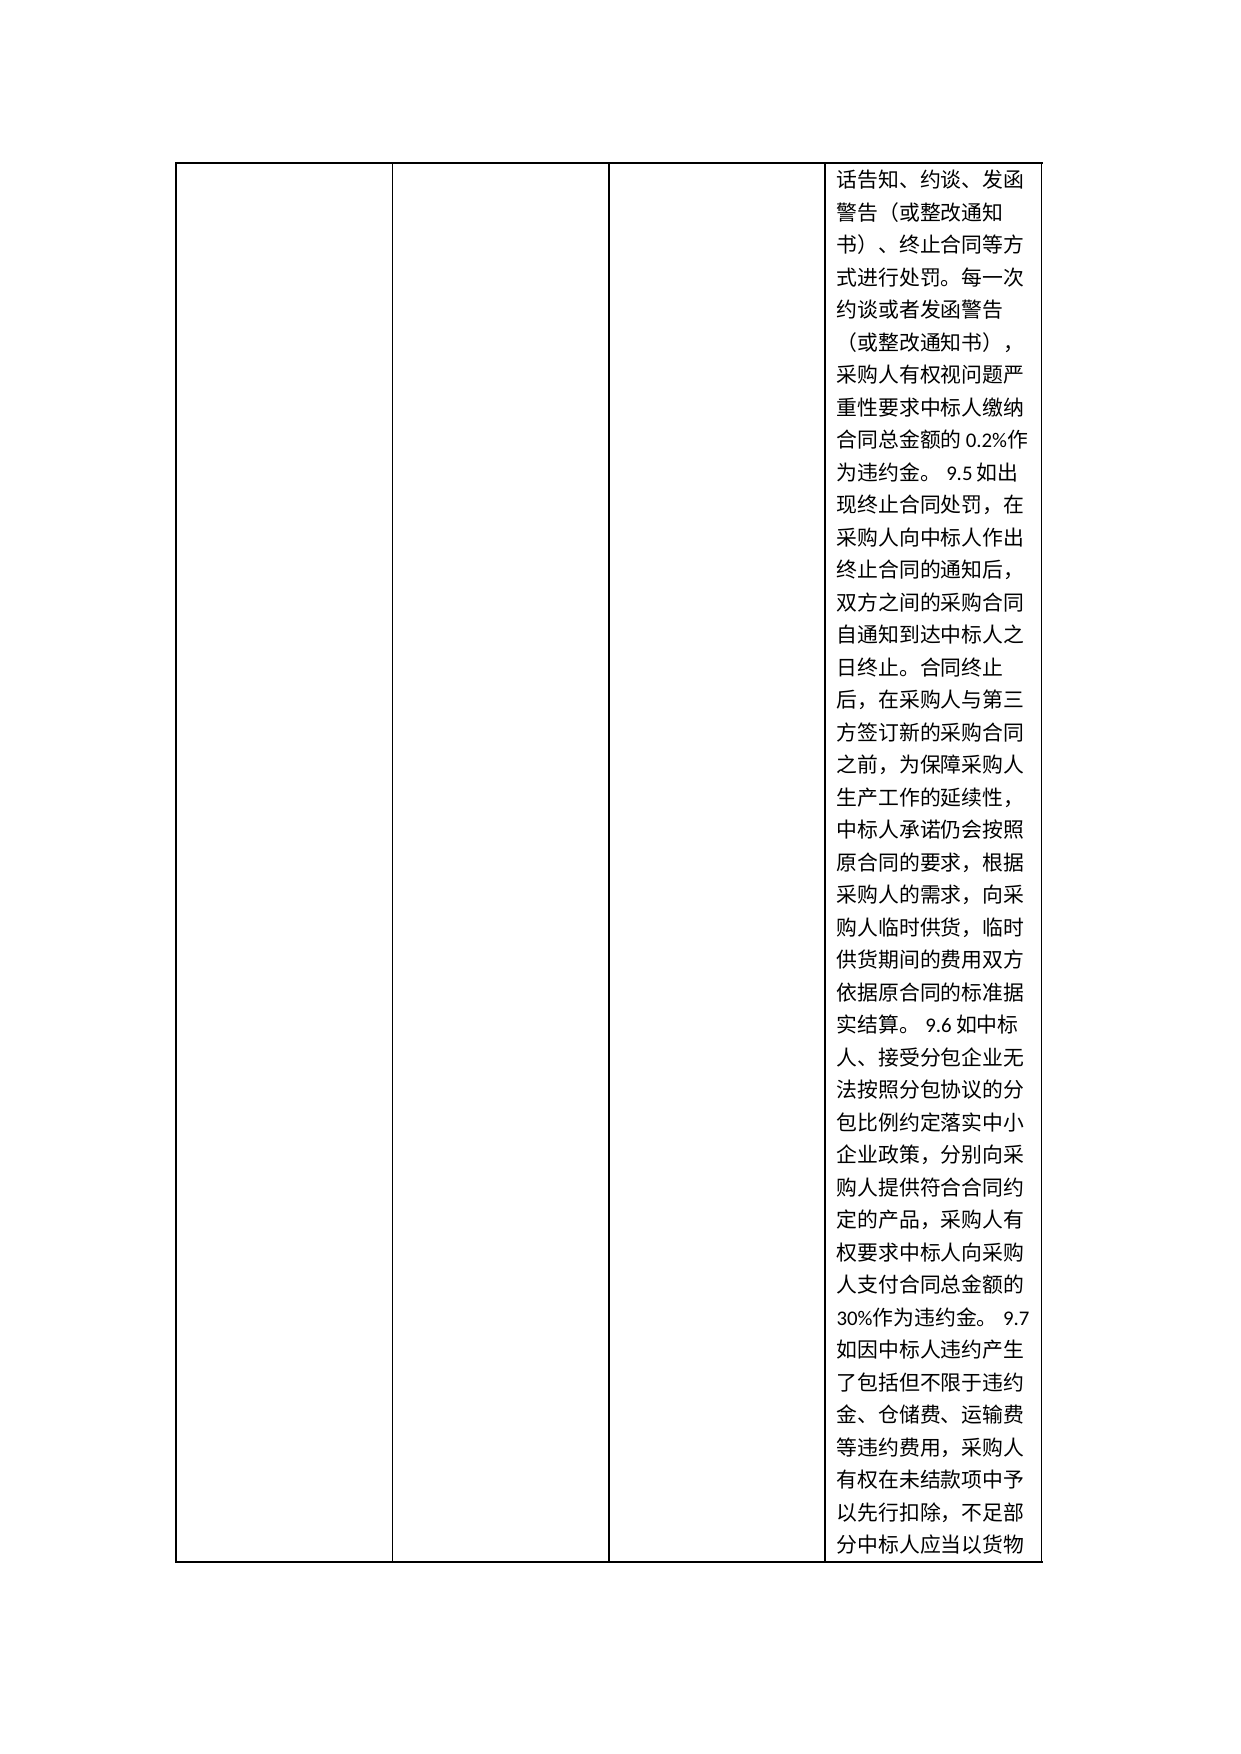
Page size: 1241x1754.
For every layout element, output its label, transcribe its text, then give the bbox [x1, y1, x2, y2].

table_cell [610, 164, 824, 1561]
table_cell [826, 164, 1041, 1561]
table_cell 9 [393, 164, 608, 1561]
table_cell ★ [177, 164, 392, 1561]
